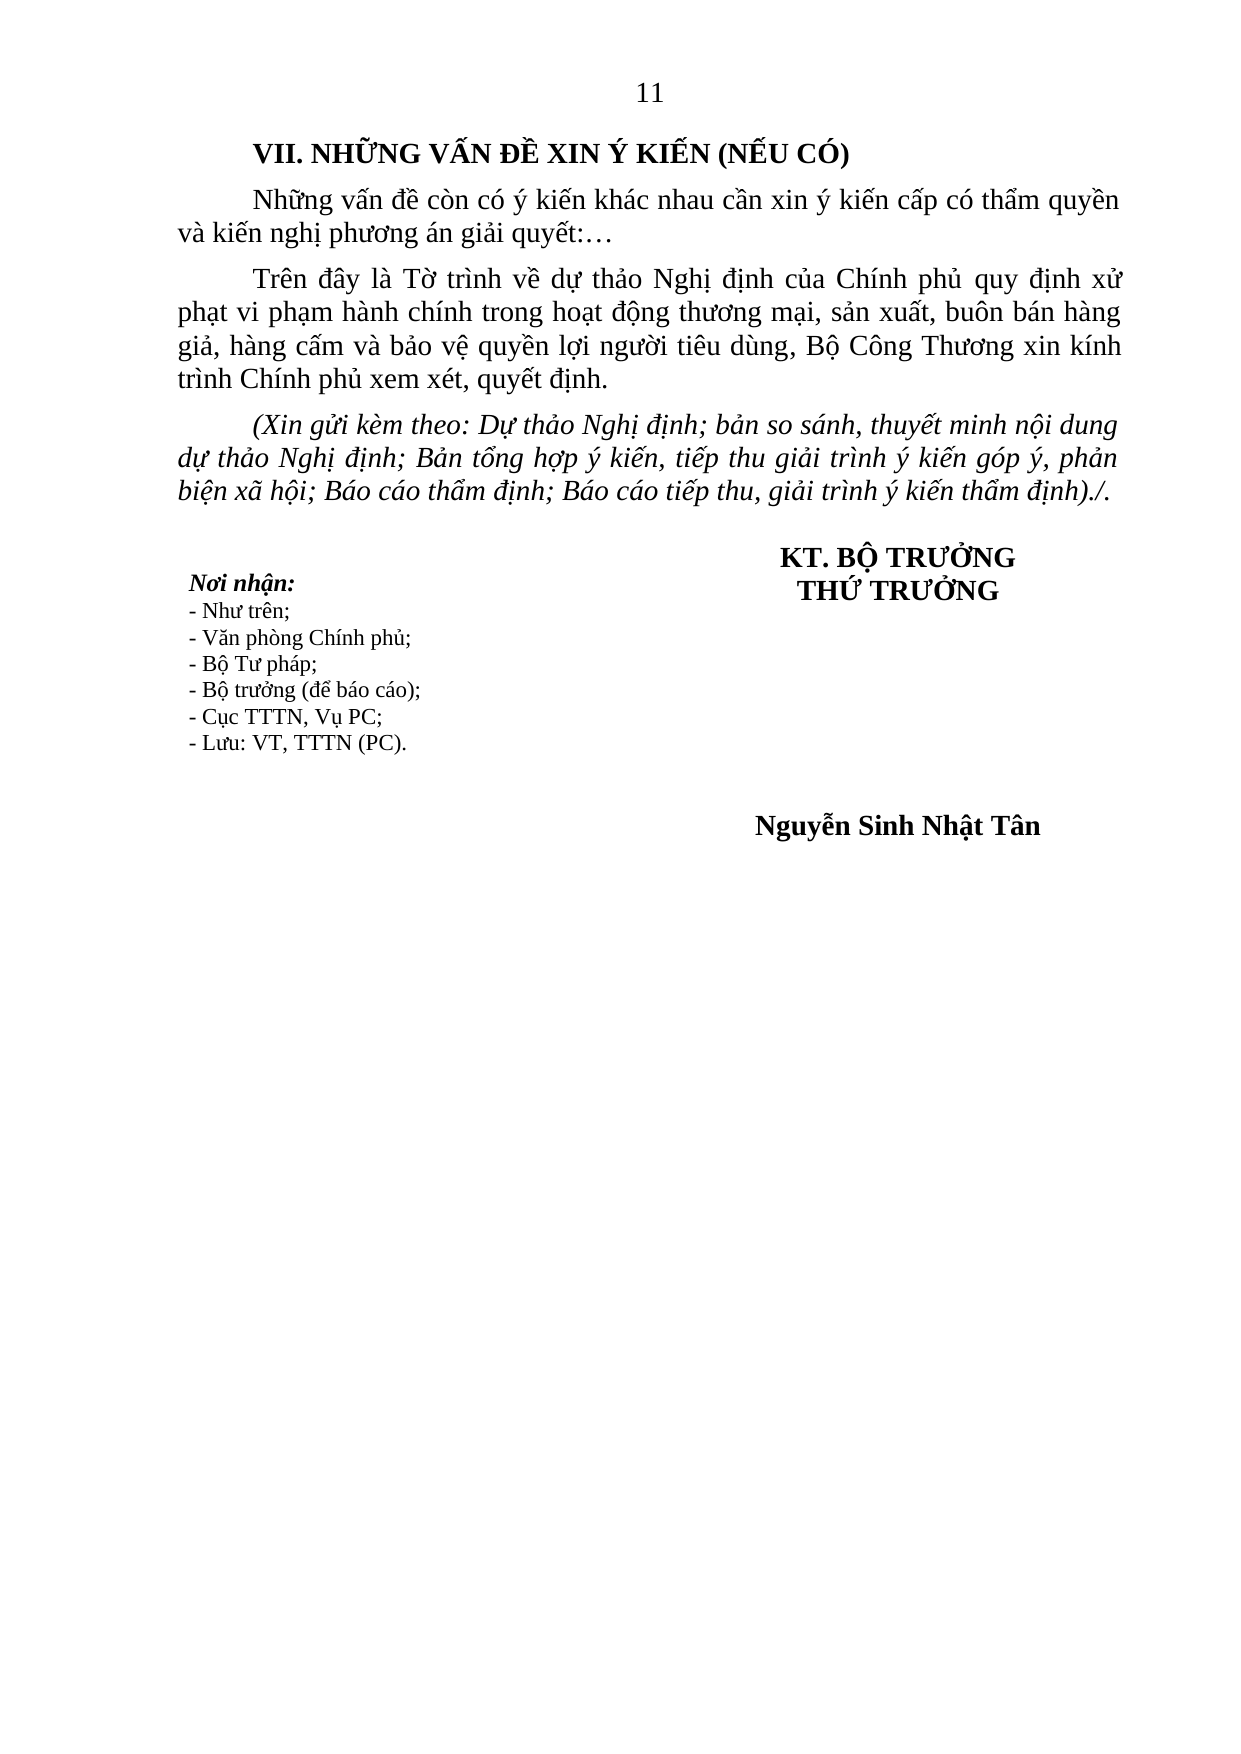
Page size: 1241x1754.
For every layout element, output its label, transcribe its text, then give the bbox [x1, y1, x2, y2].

text Những vấn đề còn có ý kiến khác nhau cần xin ý kiến cấp có thẩm quyền và kiến nghị phương án giải quyết:… [177, 182, 1122, 249]
table_header KT. BỘ TRƯỞNG THỨ TRƯỞNG Nguyễn Sinh Nhật Tân [674, 540, 1122, 842]
text Trên đây là Tờ trình về dự thảo Nghị định của Chính phủ quy định xử phạt vi phạm hành chính trong hoạt động thương mại, sản xuất, buôn bán hàng giả, hàng cấm và bảo vệ quyền lợi người tiêu dùng, Bộ Công Thương xin kính trình Chính phủ xem xét, quyết định. [177, 262, 1122, 395]
table_header Nơi nhận: - Như trên; - Văn phòng Chính phủ; - Bộ Tư pháp; - Bộ trưởng (để báo cáo); - Cục TTTN, Vụ PC; - Lưu: VT, TTTN (PC). [177, 540, 674, 842]
text (Xin gửi kèm theo: Dự thảo Nghị định; bản so sánh, thuyết minh nội dung dự thảo Nghị định; Bản tổng hợp ý kiến, tiếp thu giải trình ý kiến góp ý, phản biện xã hội; Báo cáo thẩm định; Báo cáo tiếp thu, giải trình ý kiến thẩm định)./. [177, 407, 1122, 507]
text VII. NHỮNG VẤN ĐỀ XIN Ý KIẾN (NẾU CÓ) [177, 137, 1122, 170]
